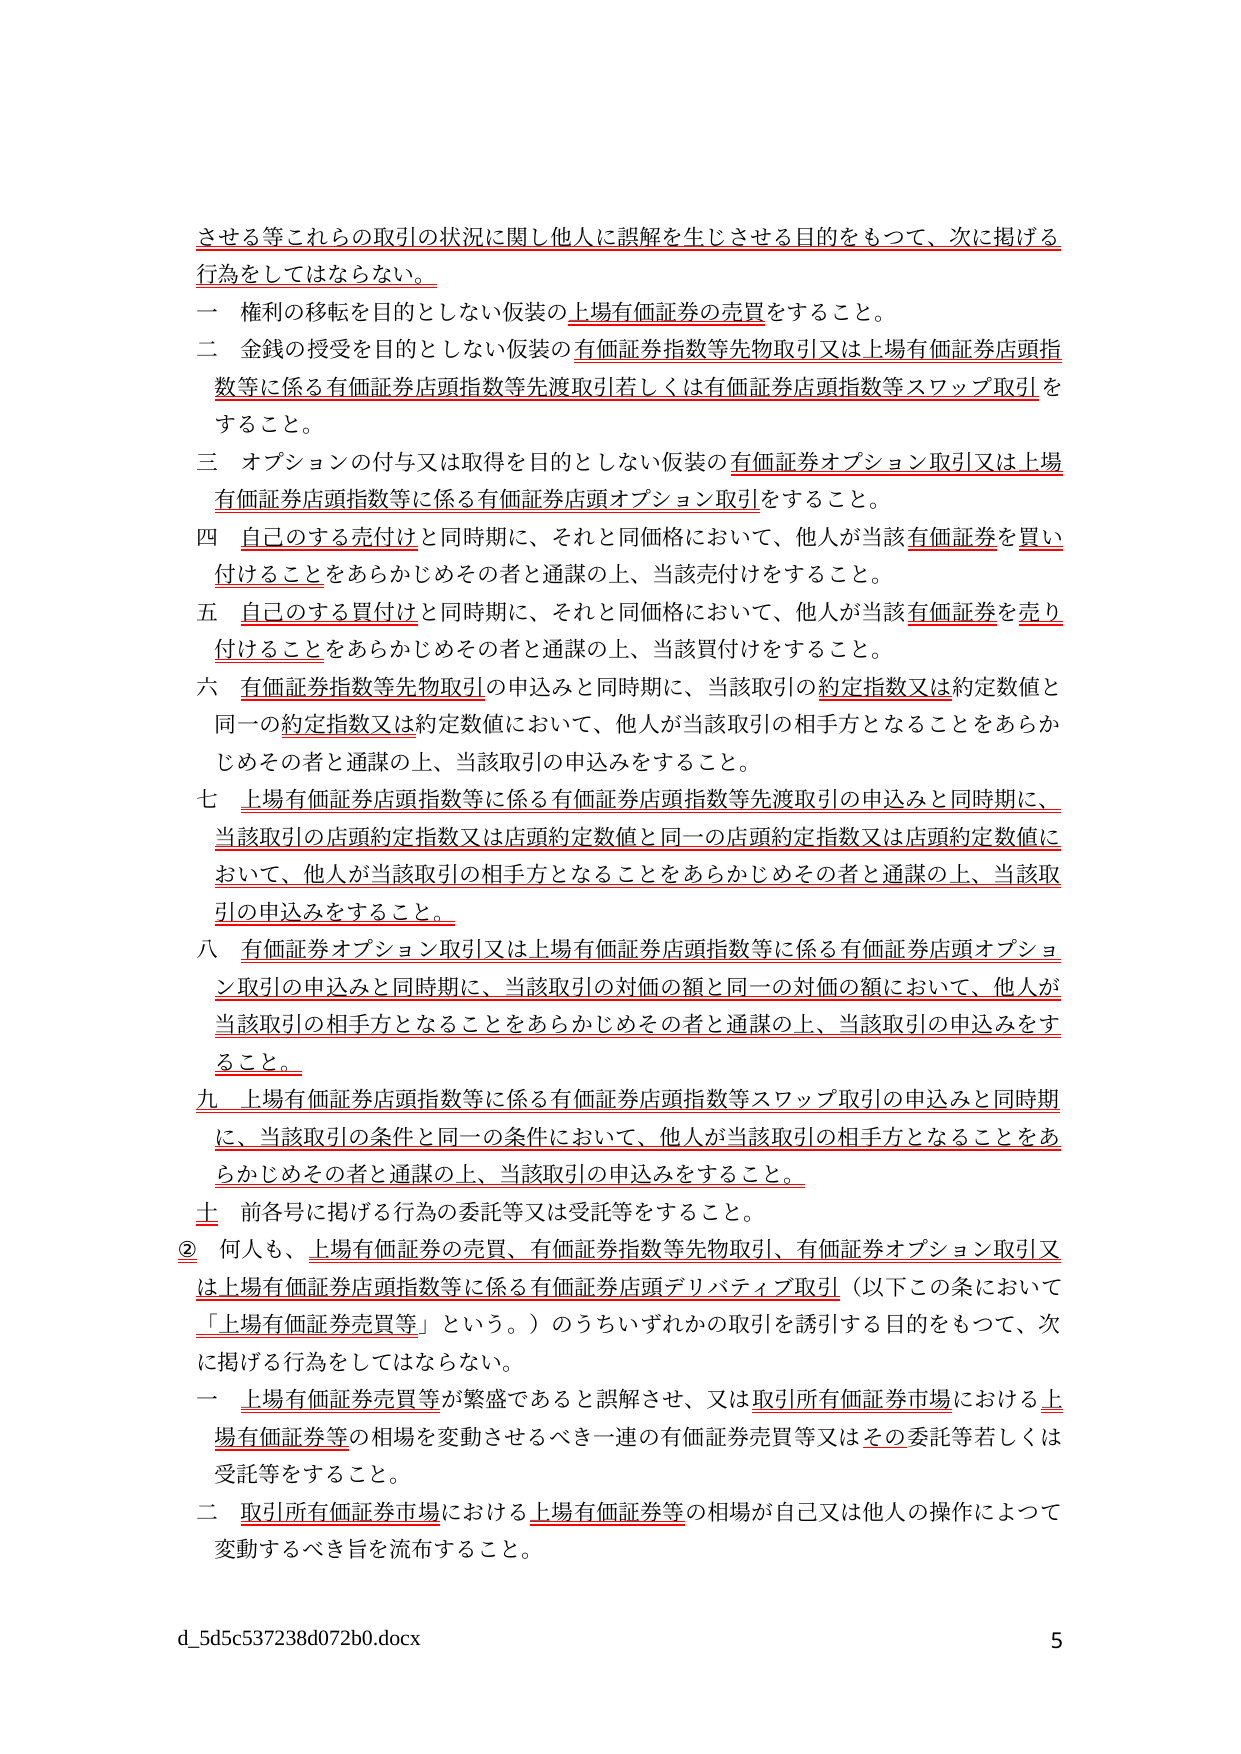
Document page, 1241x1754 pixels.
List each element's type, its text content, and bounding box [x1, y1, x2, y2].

text 一 上場有価証券売買等が繁盛であると誤解させ、又は取引所有価証券市場における上場有価証券等の相場を変動させるべき一連の有価証券売買等又はその委託等若しくは受託等をすること。 [196, 1379, 1063, 1492]
text 四 自己のする売付けと同時期に、それと同価格において、他人が当該有価証券を買い付けることをあらかじめその者と通謀の上、当該売付けをすること。 [196, 517, 1063, 592]
text 三 オプションの付与又は取得を目的としない仮装の有価証券オプション取引又は上場有価証券店頭指数等に係る有価証券店頭オプション取引をすること。 [196, 442, 1063, 517]
text 六 有価証券指数等先物取引の申込みと同時期に、当該取引の約定指数又は約定数値と同一の約定指数又は約定数値において、他人が当該取引の相手方となることをあらかじめその者と通謀の上、当該取引の申込みをすること。 [196, 667, 1063, 779]
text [177, 217, 1063, 292]
text 二 取引所有価証券市場における上場有価証券等の相場が自己又は他人の操作によつて変動するべき旨を流布すること。 [196, 1492, 1063, 1567]
text ② 何人も、上場有価証券の売買、有価証券指数等先物取引、有価証券オプション取引又は上場有価証券店頭指数等に係る有価証券店頭デリバティブ取引（以下この条において「上場有価証券売買等」という。）のうちいずれかの取引を誘引する目的をもつて、次に掲げる行為をしてはならない。 [177, 1229, 1063, 1379]
text 二 金銭の授受を目的としない仮装の有価証券指数等先物取引又は上場有価証券店頭指数等に係る有価証券店頭指数等先渡取引若しくは有価証券店頭指数等スワップ取引をすること。 [196, 329, 1063, 442]
text 十 前各号に掲げる行為の委託等又は受託等をすること。 [196, 1192, 1063, 1229]
text 一 権利の移転を目的としない仮装の上場有価証券の売買をすること。 [196, 292, 1063, 329]
text 九 上場有価証券店頭指数等に係る有価証券店頭指数等スワップ取引の申込みと同時期に、当該取引の条件と同一の条件において、他人が当該取引の相手方となることをあらかじめその者と通謀の上、当該取引の申込みをすること。 [196, 1079, 1063, 1192]
text 八 有価証券オプション取引又は上場有価証券店頭指数等に係る有価証券店頭オプション取引の申込みと同時期に、当該取引の対価の額と同一の対価の額において、他人が当該取引の相手方となることをあらかじめその者と通謀の上、当該取引の申込みをすること。 [196, 929, 1063, 1079]
text 七 上場有価証券店頭指数等に係る有価証券店頭指数等先渡取引の申込みと同時期に、当該取引の店頭約定指数又は店頭約定数値と同一の店頭約定指数又は店頭約定数値において、他人が当該取引の相手方となることをあらかじめその者と通謀の上、当該取引の申込みをすること。 [196, 779, 1063, 929]
text 五 自己のする買付けと同時期に、それと同価格において、他人が当該有価証券を売り付けることをあらかじめその者と通謀の上、当該買付けをすること。 [196, 592, 1063, 667]
